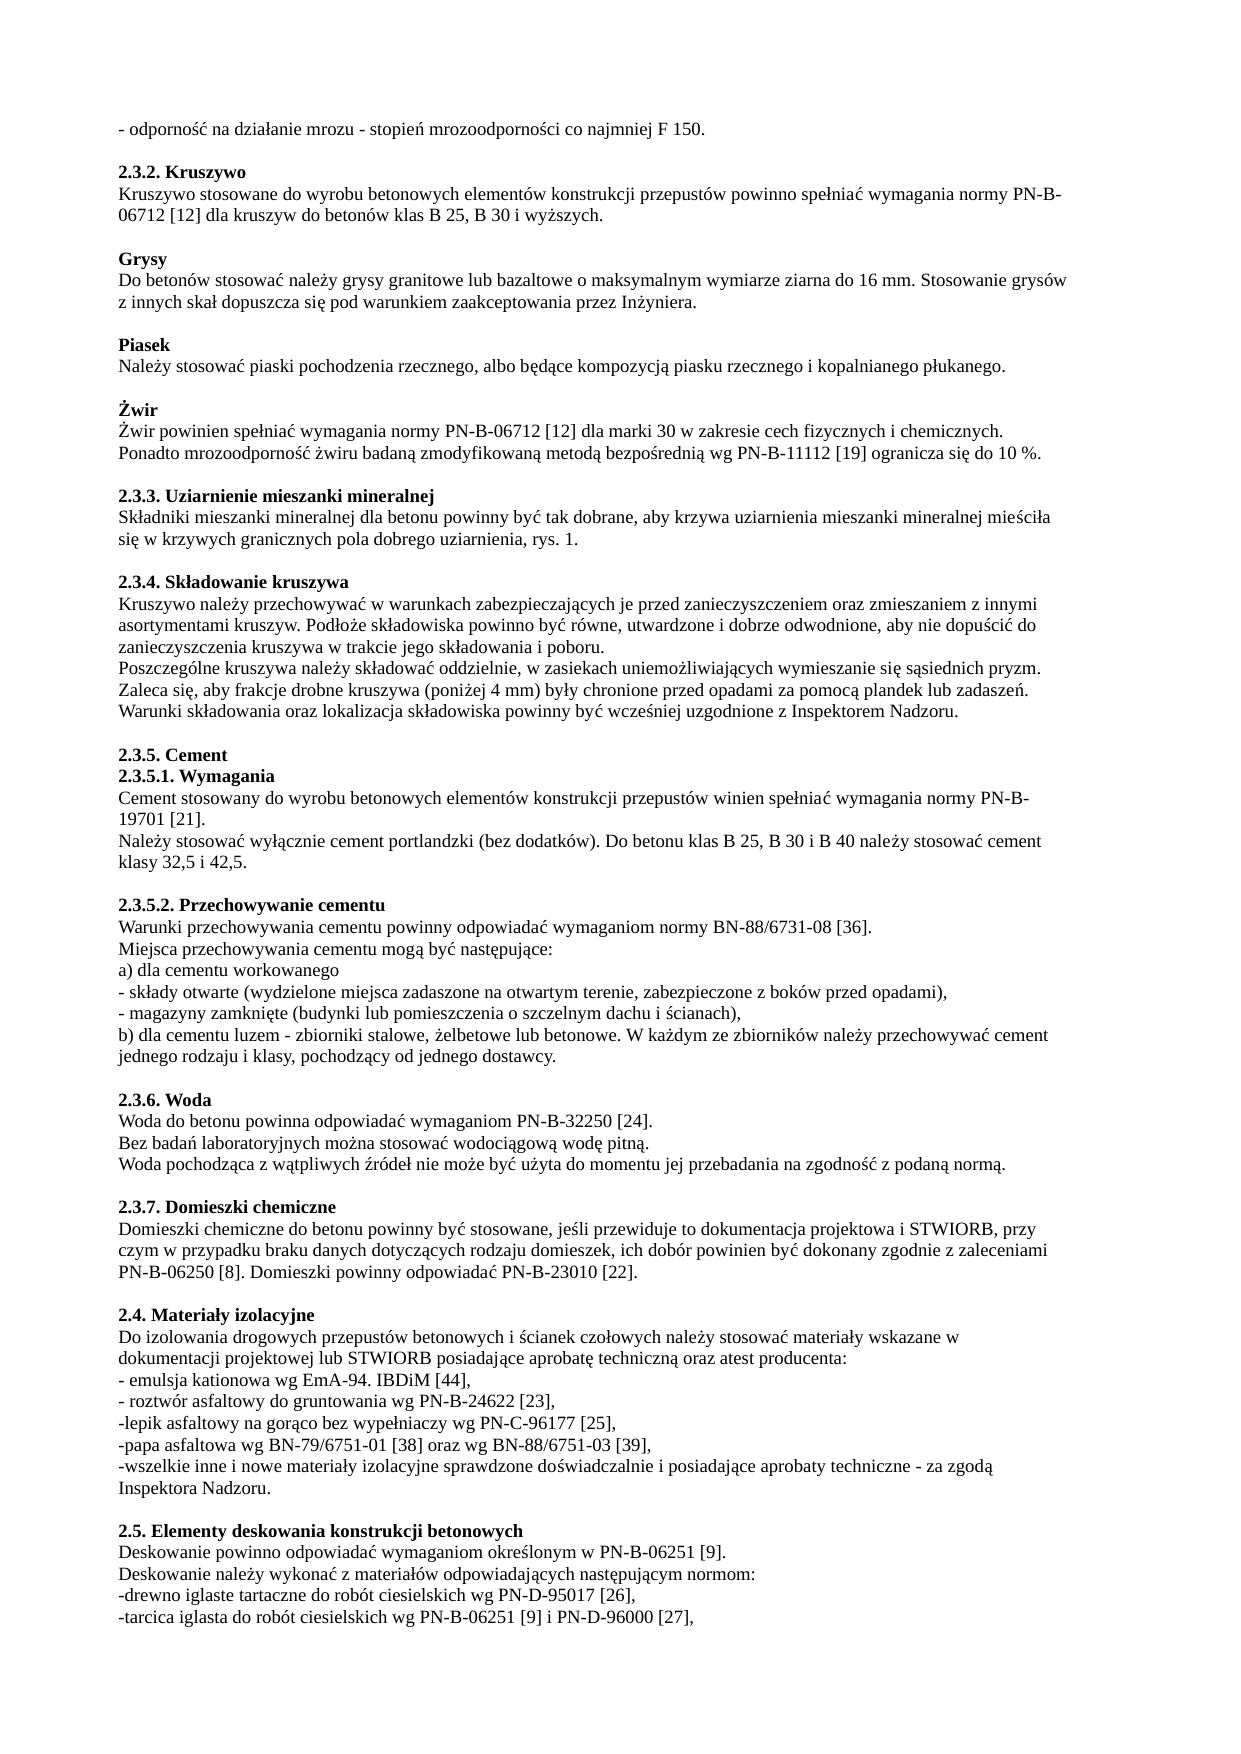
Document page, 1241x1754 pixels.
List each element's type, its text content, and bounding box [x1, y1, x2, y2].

text 2.3.7. Domieszki chemiczne [118, 1196, 1122, 1218]
text -papa asfaltowa wg BN-79/6751-01 [38] oraz wg BN-88/6751-03 [39], [118, 1433, 1122, 1455]
text 2.3.3. Uziarnienie mieszanki mineralnej [118, 485, 1122, 506]
text 2.3.2. Kruszywo [118, 161, 1122, 183]
text Woda pochodząca z wątpliwych źródeł nie może być użyta do momentu jej przebadania na zgodność z podaną normą. [118, 1153, 1122, 1175]
text Zaleca się, aby frakcje drobne kruszywa (poniżej 4 mm) były chronione przed opadami za pomocą plandek lub zadaszeń. [118, 679, 1122, 700]
text 2.3.6. Woda [118, 1088, 1122, 1110]
text b) dla cementu luzem - zbiorniki stalowe, żelbetowe lub betonowe. W każdym ze zbiorników należy przechowywać cement [118, 1024, 1122, 1045]
text Inspektora Nadzoru. [118, 1477, 1122, 1498]
text Woda do betonu powinna odpowiadać wymaganiom PN-B-32250 [24]. [118, 1110, 1122, 1132]
text Żwir [118, 398, 1122, 420]
text 2.3.4. Składowanie kruszywa [118, 571, 1122, 592]
text 2.3.5. Cement [118, 743, 1122, 765]
text -drewno iglaste tartaczne do robót ciesielskich wg PN-D-95017 [26], [118, 1584, 1122, 1606]
text zanieczyszczenia kruszywa w trakcie jego składowania i poboru. [118, 636, 1122, 657]
text Deskowanie należy wykonać z materiałów odpowiadających następującym normom: [118, 1563, 1122, 1584]
text - odporność na działanie mrozu - stopień mrozoodporności co najmniej F 150. [118, 118, 1122, 140]
text 2.5. Elementy deskowania konstrukcji betonowych [118, 1520, 1122, 1541]
text się w krzywych granicznych pola dobrego uziarnienia, rys. 1. [118, 528, 1122, 549]
text Należy stosować wyłącznie cement portlandzki (bez dodatków). Do betonu klas B 25, B 30 i B 40 należy stosować cement [118, 830, 1122, 851]
text 2.3.5.1. Wymagania [118, 765, 1122, 787]
text 2.3.5.2. Przechowywanie cementu [118, 894, 1122, 916]
text Do betonów stosować należy grysy granitowe lub bazaltowe o maksymalnym wymiarze ziarna do 16 mm. Stosowanie grysów [118, 269, 1122, 291]
text Deskowanie powinno odpowiadać wymaganiom określonym w PN-B-06251 [9]. [118, 1541, 1122, 1563]
text 2.4. Materiały izolacyjne [118, 1304, 1122, 1326]
text - roztwór asfaltowy do gruntowania wg PN-B-24622 [23], [118, 1390, 1122, 1412]
text dokumentacji projektowej lub STWIORB posiadające aprobatę techniczną oraz atest producenta: [118, 1347, 1122, 1369]
text -tarcica iglasta do robót ciesielskich wg PN-B-06251 [9] i PN-D-96000 [27], [118, 1606, 1122, 1627]
text -wszelkie inne i nowe materiały izolacyjne sprawdzone doświadczalnie i posiadające aprobaty techniczne - za zgodą [118, 1455, 1122, 1477]
text - emulsja kationowa wg EmA-94. IBDiM [44], [118, 1369, 1122, 1390]
text jednego rodzaju i klasy, pochodzący od jednego dostawcy. [118, 1045, 1122, 1067]
text 06712 [12] dla kruszyw do betonów klas B 25, B 30 i wyższych. [118, 204, 1122, 226]
text Cement stosowany do wyrobu betonowych elementów konstrukcji przepustów winien spełniać wymagania normy PN-B- [118, 787, 1122, 808]
text Warunki przechowywania cementu powinny odpowiadać wymaganiom normy BN-88/6731-08 [36]. [118, 916, 1122, 937]
text -lepik asfaltowy na gorąco bez wypełniaczy wg PN-C-96177 [25], [118, 1412, 1122, 1433]
text z innych skał dopuszcza się pod warunkiem zaakceptowania przez Inżyniera. [118, 291, 1122, 312]
text Należy stosować piaski pochodzenia rzecznego, albo będące kompozycją piasku rzecznego i kopalnianego płukanego. [118, 355, 1122, 377]
text Piasek [118, 334, 1122, 355]
text PN-B-06250 [8]. Domieszki powinny odpowiadać PN-B-23010 [22]. [118, 1261, 1122, 1282]
text Bez badań laboratoryjnych można stosować wodociągową wodę pitną. [118, 1132, 1122, 1153]
text Żwir powinien spełniać wymagania normy PN-B-06712 [12] dla marki 30 w zakresie cech fizycznych i chemicznych. [118, 420, 1122, 442]
text Kruszywo stosowane do wyrobu betonowych elementów konstrukcji przepustów powinno spełniać wymagania normy PN-B- [118, 183, 1122, 204]
text - magazyny zamknięte (budynki lub pomieszczenia o szczelnym dachu i ścianach), [118, 1002, 1122, 1024]
text Ponadto mrozoodporność żwiru badaną zmodyfikowaną metodą bezpośrednią wg PN-B-11112 [19] ogranicza się do 10 %. [118, 442, 1122, 463]
text klasy 32,5 i 42,5. [118, 851, 1122, 873]
text Warunki składowania oraz lokalizacja składowiska powinny być wcześniej uzgodnione z Inspektorem Nadzoru. [118, 700, 1122, 722]
text Kruszywo należy przechowywać w warunkach zabezpieczających je przed zanieczyszczeniem oraz zmieszaniem z innymi [118, 592, 1122, 614]
text a) dla cementu workowanego [118, 959, 1122, 981]
text Poszczególne kruszywa należy składować oddzielnie, w zasiekach uniemożliwiających wymieszanie się sąsiednich pryzm. [118, 657, 1122, 679]
text czym w przypadku braku danych dotyczących rodzaju domieszek, ich dobór powinien być dokonany zgodnie z zaleceniami [118, 1239, 1122, 1261]
text Miejsca przechowywania cementu mogą być następujące: [118, 937, 1122, 959]
text 19701 [21]. [118, 808, 1122, 830]
text Składniki mieszanki mineralnej dla betonu powinny być tak dobrane, aby krzywa uziarnienia mieszanki mineralnej mieściła [118, 506, 1122, 528]
text - składy otwarte (wydzielone miejsca zadaszone na otwartym terenie, zabezpieczone z boków przed opadami), [118, 981, 1122, 1002]
text Do izolowania drogowych przepustów betonowych i ścianek czołowych należy stosować materiały wskazane w [118, 1326, 1122, 1347]
text Grysy [118, 247, 1122, 269]
text Domieszki chemiczne do betonu powinny być stosowane, jeśli przewiduje to dokumentacja projektowa i STWIORB, przy [118, 1218, 1122, 1239]
text asortymentami kruszyw. Podłoże składowiska powinno być równe, utwardzone i dobrze odwodnione, aby nie dopuścić do [118, 614, 1122, 636]
